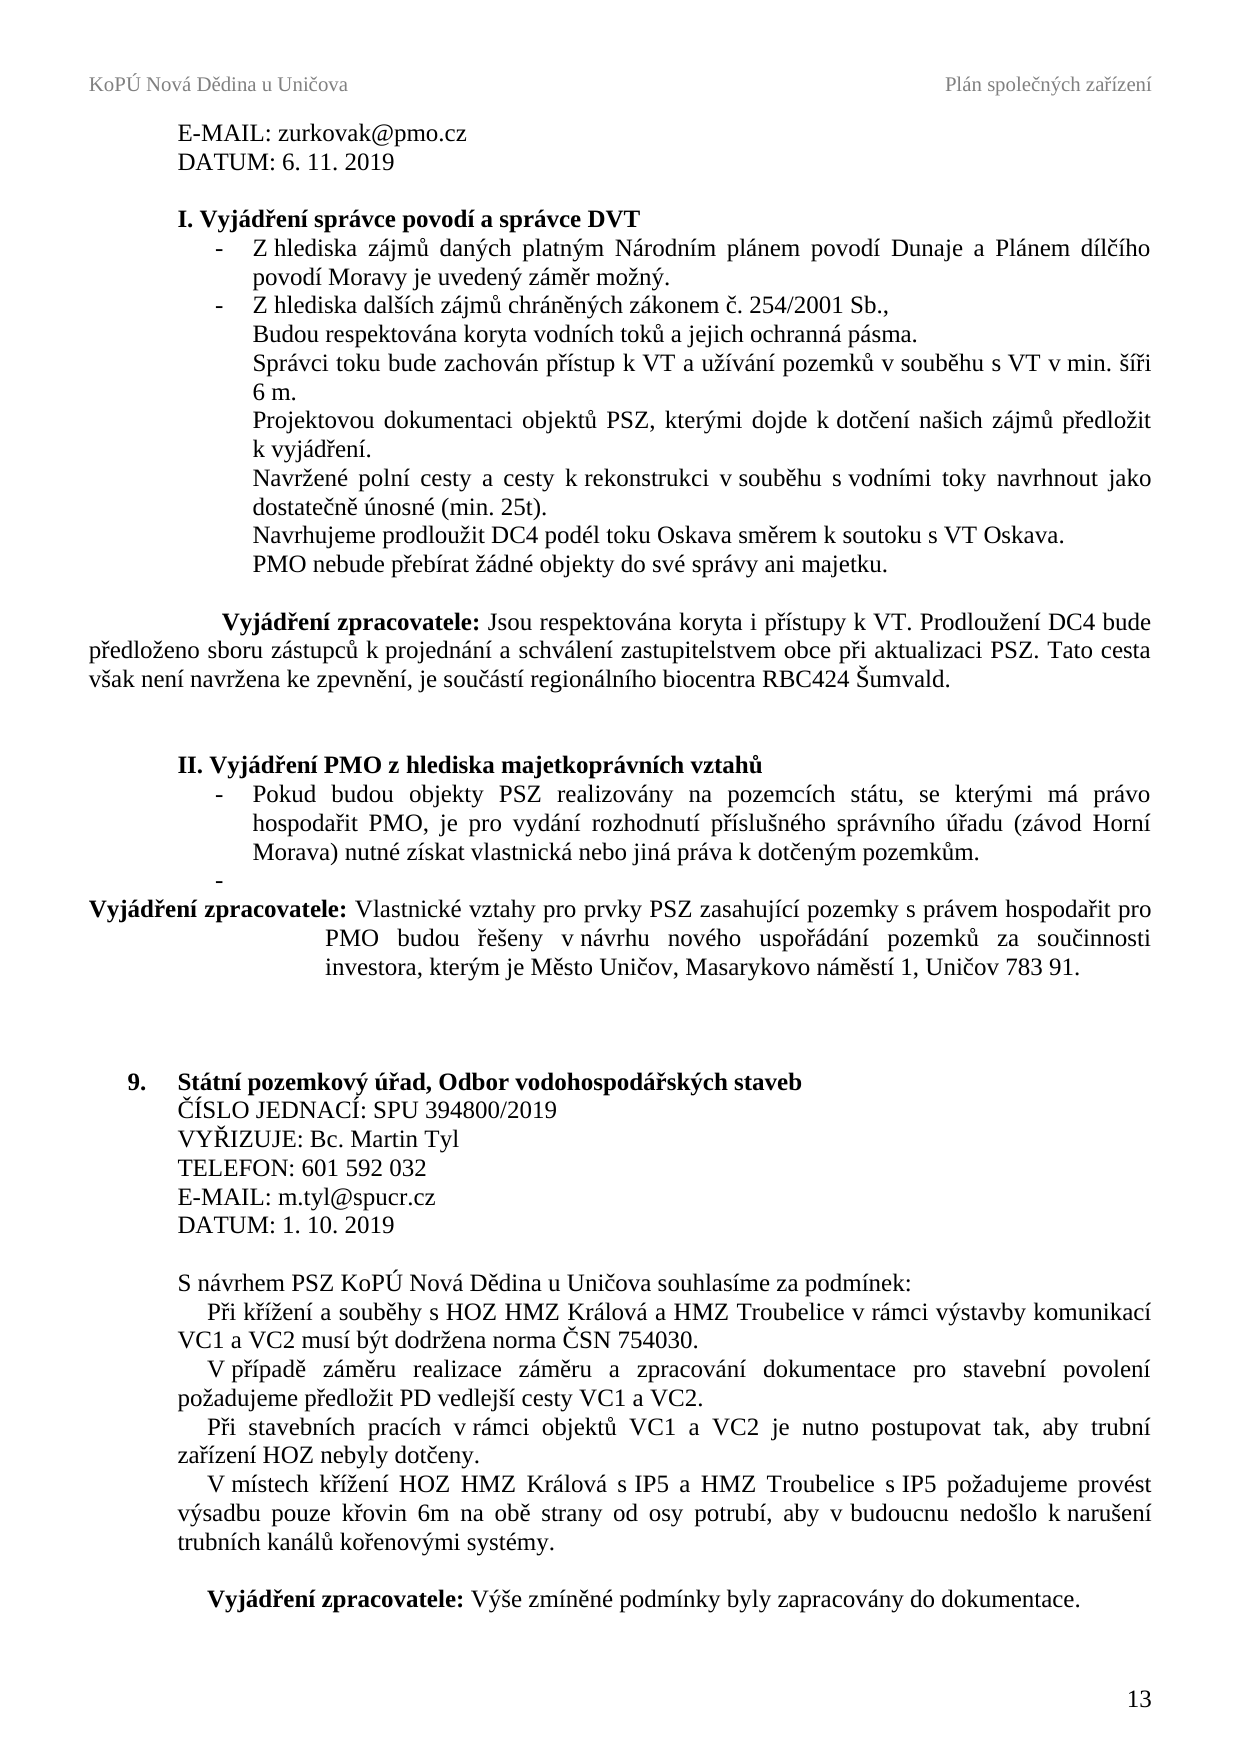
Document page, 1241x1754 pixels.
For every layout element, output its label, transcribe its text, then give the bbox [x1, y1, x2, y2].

list PMO nebude přebírat žádné objekty do své správy ani majetku. [252, 549, 1152, 578]
list Z hlediska dalších zájmů chráněných zákonem č. 254/2001 Sb., [215, 291, 1152, 319]
list Správci toku bude zachován přístup k VT a užívání pozemků v souběhu s VT v min. šíři 6 m. [252, 348, 1152, 406]
list II. Vyjádření PMO z hlediska majetkoprávních vztahů [177, 751, 1152, 779]
list Navrhujeme prodloužit DC4 podél toku Oskava směrem k soutoku s VT Oskava. [252, 521, 1152, 549]
list Při křížení a souběhy s HOZ HMZ Králová a HMZ Troubelice v rámci výstavby komunikací VC1 a VC2 musí být dodržena norma ČSN 754030. [177, 1297, 1152, 1354]
list Pokud budou objekty PSZ realizovány na pozemcích státu, se kterými má právo hospodařit PMO, je pro vydání rozhodnutí příslušného správního úřadu (závod Horní Morava) nutné získat vlastnická nebo jiná práva k dotčeným pozemkům. [215, 779, 1152, 866]
list ČÍSLO JEDNACÍ: SPU 394800/2019 [177, 1096, 1152, 1124]
list VYŘIZUJE: Bc. Martin Tyl [177, 1124, 1152, 1153]
list Státní pozemkový úřad, Odbor vodohospodářských staveb [127, 1067, 1152, 1096]
list S návrhem PSZ KoPÚ Nová Dědina u Uničova souhlasíme za podmínek: [177, 1268, 1152, 1297]
list DATUM: 6. 11. 2019 [177, 147, 1152, 176]
list V případě záměru realizace záměru a zpracování dokumentace pro stavební povolení požadujeme předložit PD vedlejší cesty VC1 a VC2. [177, 1354, 1152, 1412]
list E-MAIL: zurkovak@pmo.cz [177, 118, 1152, 147]
list Navržené polní cesty a cesty k rekonstrukci v souběhu s vodními toky navrhnout jako dostatečně únosné (min. 25t). [252, 463, 1152, 521]
text Vyjádření zpracovatele: Vlastnické vztahy pro prvky PSZ zasahující pozemky s právem hospodařit pro PMO budou řešeny v návrhu nového uspořádání pozemků za součinnosti investora, kterým je Město Uničov, Masarykovo náměstí 1, Uničov 783 91. [89, 894, 1152, 981]
list I. Vyjádření správce povodí a správce DVT [177, 204, 1152, 233]
list V místech křížení HOZ HMZ Králová s IP5 a HMZ Troubelice s IP5 požadujeme provést výsadbu pouze křovin 6m na obě strany od osy potrubí, aby v budoucnu nedošlo k narušení trubních kanálů kořenovými systémy. [177, 1469, 1152, 1556]
list Projektovou dokumentaci objektů PSZ, kterými dojde k dotčení našich zájmů předložit k vyjádření. [252, 406, 1152, 463]
list Budou respektována koryta vodních toků a jejich ochranná pásma. [252, 319, 1152, 348]
text Vyjádření zpracovatele: Jsou respektována koryta i přístupy k VT. Prodloužení DC4 bude předloženo sboru zástupců k projednání a schválení zastupitelstvem obce při aktualizaci PSZ. Tato cesta však není navržena ke zpevnění, je součástí regionálního biocentra RBC424 Šumvald. [89, 607, 1152, 693]
list DATUM: 1. 10. 2019 [177, 1211, 1152, 1239]
list TELEFON: 601 592 032 [177, 1153, 1152, 1182]
list Z hlediska zájmů daných platným Národním plánem povodí Dunaje a Plánem dílčího povodí Moravy je uvedený záměr možný. [215, 233, 1152, 291]
list E-MAIL: m.tyl@spucr.cz [177, 1182, 1152, 1211]
list Vyjádření zpracovatele: Výše zmíněné podmínky byly zapracovány do dokumentace. [177, 1584, 1152, 1613]
list Při stavebních pracích v rámci objektů VC1 a VC2 je nutno postupovat tak, aby trubní zařízení HOZ nebyly dotčeny. [177, 1412, 1152, 1469]
